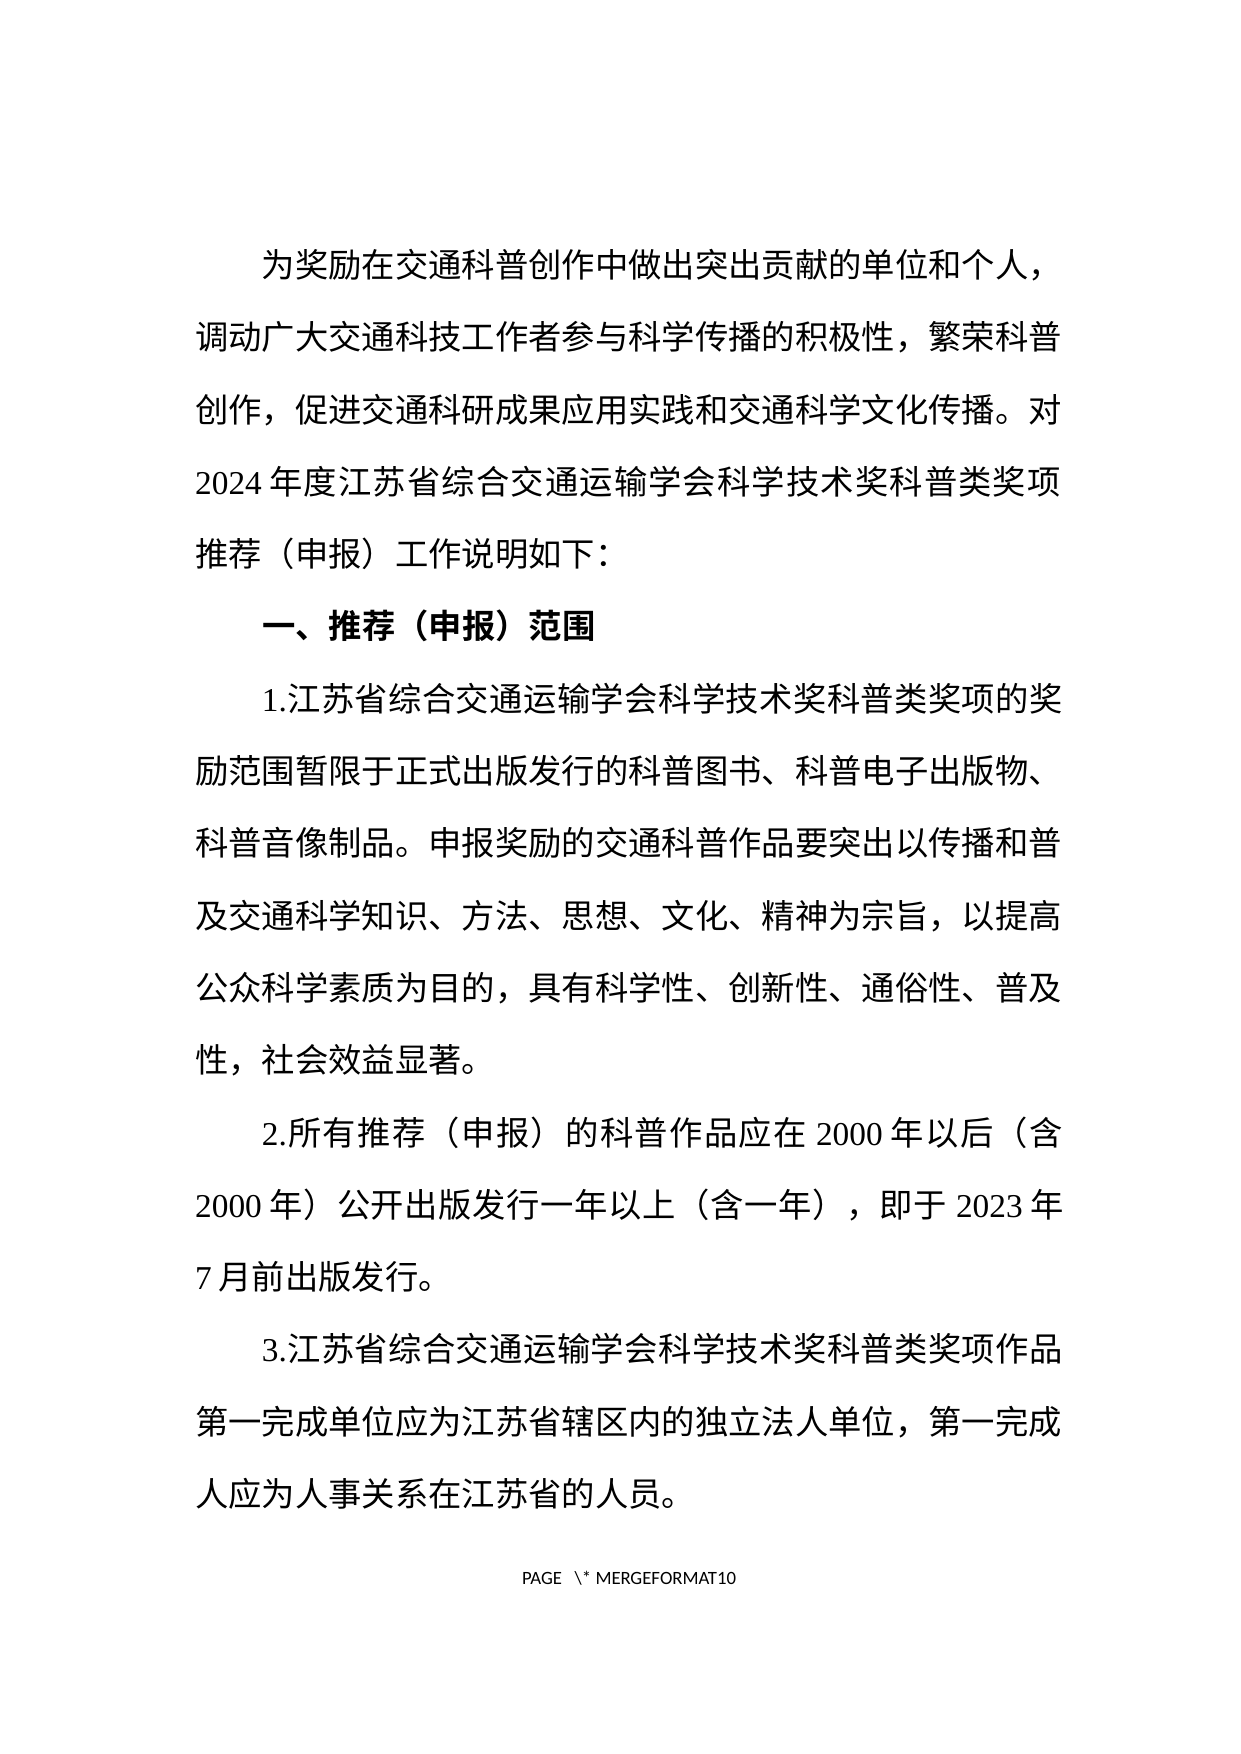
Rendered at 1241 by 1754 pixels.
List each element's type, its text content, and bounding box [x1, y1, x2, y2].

text 一、推荐（申报）范围 [195, 600, 1063, 648]
text 为奖励在交通科普创作中做出突出贡献的单位和个人，调动广大交通科技工作者参与科学传播的积极性，繁荣科普创作，促进交通科研成果应用实践和交通科学文化传播。对2024年度江苏省综合交通运输学会科学技术奖科普类奖项推荐（申报）工作说明如下： [195, 239, 1063, 576]
text 1.江苏省综合交通运输学会科学技术奖科普类奖项的奖励范围暂限于正式出版发行的科普图书、科普电子出版物、科普音像制品。申报奖励的交通科普作品要突出以传播和普及交通科学知识、方法、思想、文化、精神为宗旨，以提高公众科学素质为目的，具有科学性、创新性、通俗性、普及性，社会效益显著。 [195, 672, 1063, 1082]
text 2.所有推荐（申报）的科普作品应在2000年以后（含2000年）公开出版发行一年以上（含一年），即于2023年7月前出版发行。 [195, 1106, 1063, 1299]
text 3.江苏省综合交通运输学会科学技术奖科普类奖项作品第一完成单位应为江苏省辖区内的独立法人单位，第一完成人应为人事关系在江苏省的人员。 [195, 1323, 1063, 1516]
